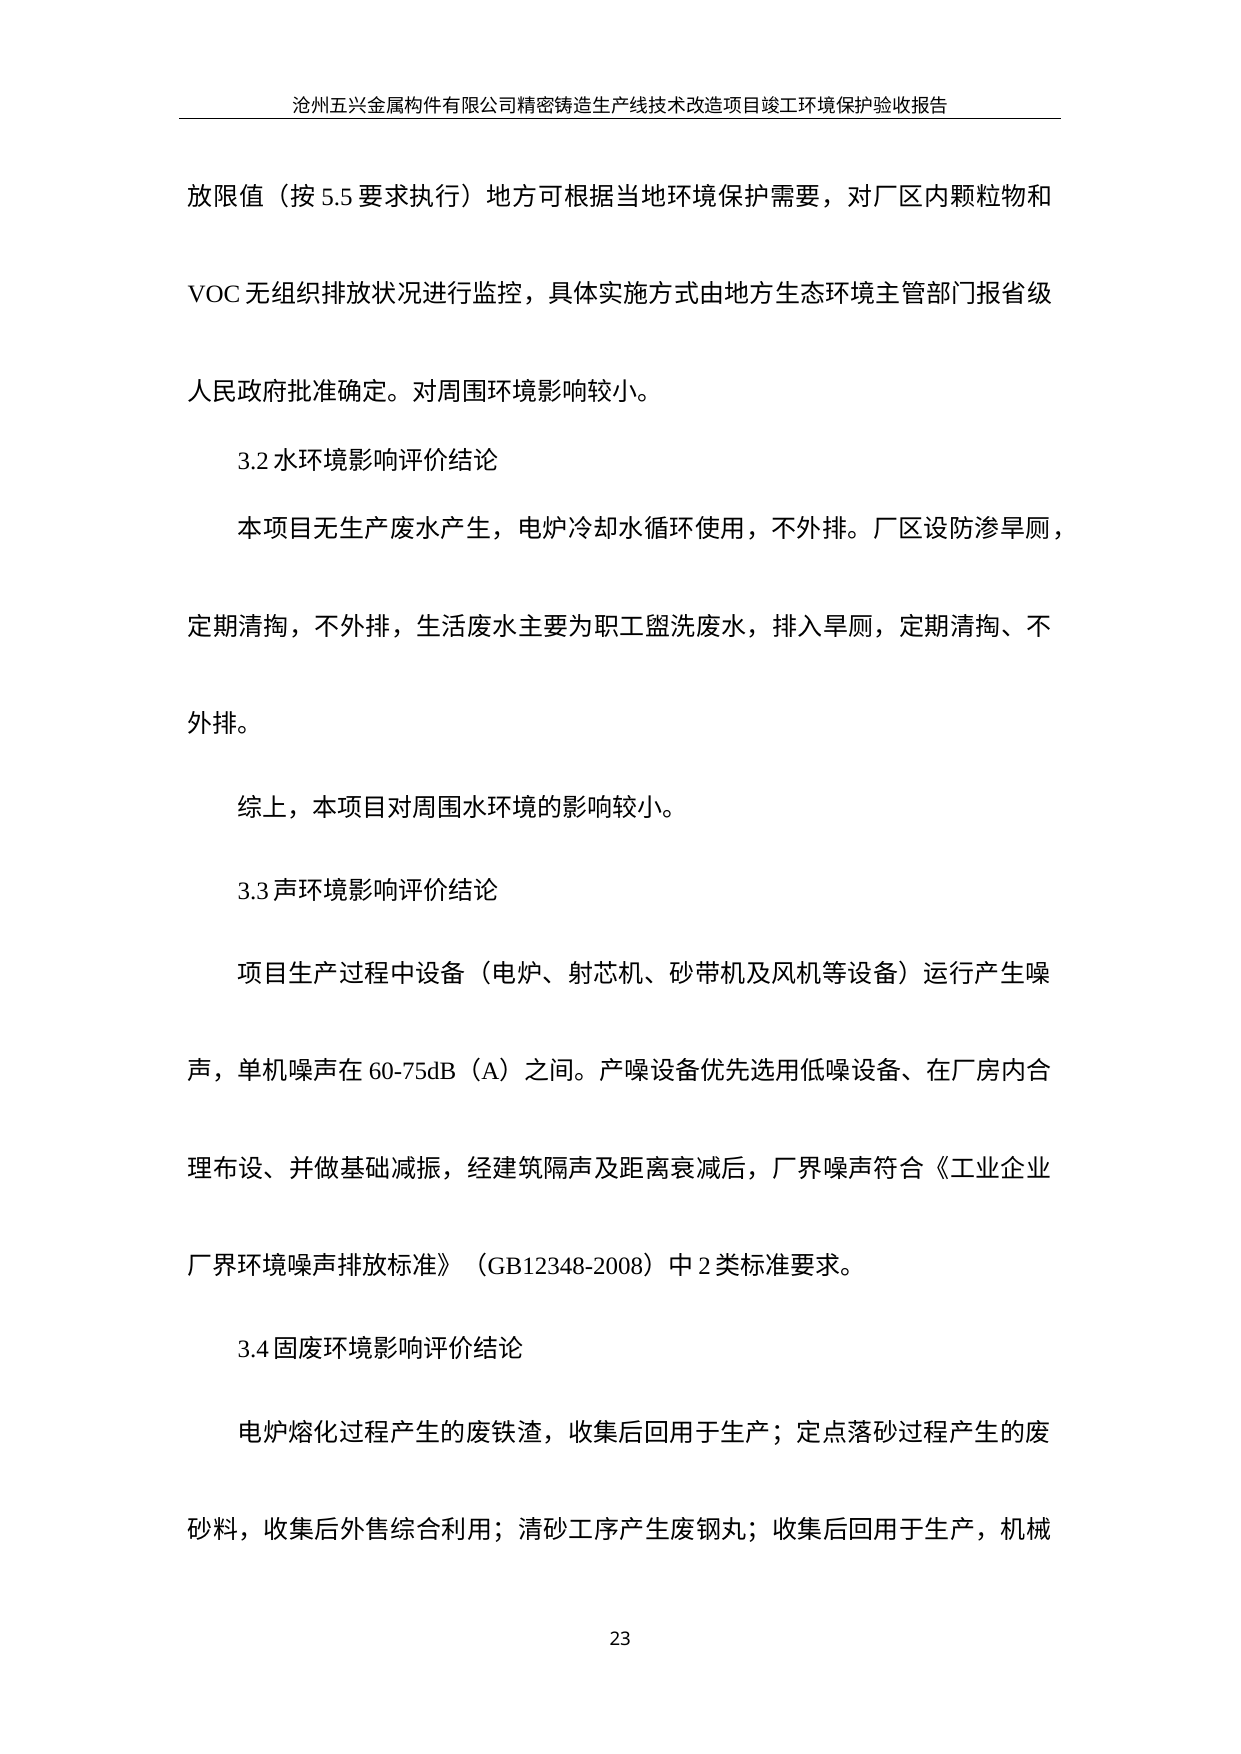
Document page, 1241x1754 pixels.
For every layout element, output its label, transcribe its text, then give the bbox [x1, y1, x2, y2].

text 3.4固废环境影响评价结论 [187, 1314, 1053, 1379]
text 3.3声环境影响评价结论 [187, 856, 1053, 921]
text 综上，本项目对周围水环境的影响较小。 [187, 773, 1053, 838]
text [187, 1398, 1053, 1560]
text 项目生产过程中设备（电炉、射芯机、砂带机及风机等设备）运行产生噪声，单机噪声在60-75dB（A）之间。产噪设备优先选用低噪设备、在厂房内合理布设、并做基础减振，经建筑隔声及距离衰减后，厂界噪声符合《工业企业厂界环境噪声排放标准》（GB12348-2008）中2类标准要求。 [187, 939, 1053, 1296]
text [187, 162, 1053, 422]
text 3.2水环境影响评价结论 [187, 440, 1053, 476]
text 本项目无生产废水产生，电炉冷却水循环使用，不外排。厂区设防渗旱厕，定期清掏，不外排，生活废水主要为职工盥洗废水，排入旱厕，定期清掏、不外排。 [187, 494, 1053, 754]
